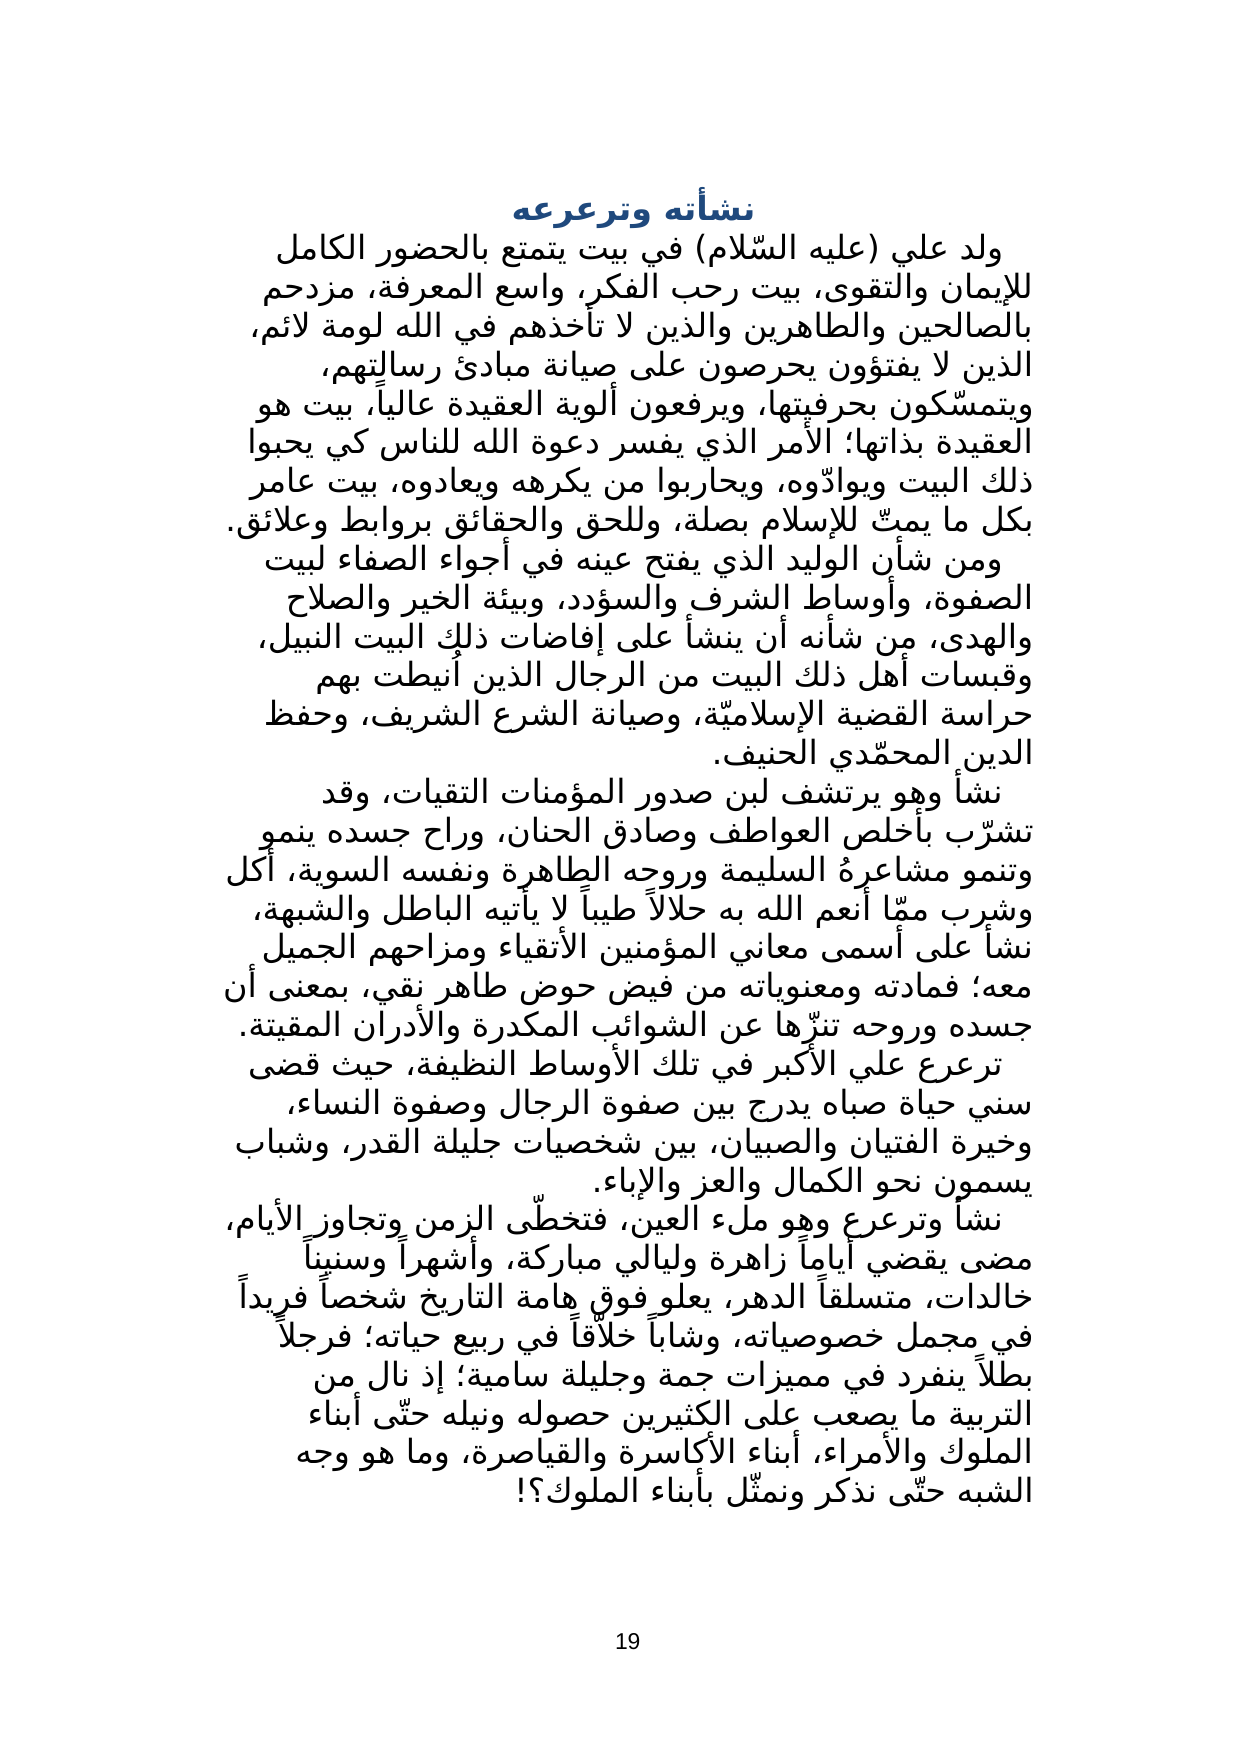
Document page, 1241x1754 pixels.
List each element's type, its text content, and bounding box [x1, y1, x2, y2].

text نشأ وهو يرتشف لبن صدور المؤمنات التقيات، وقد تشرّب بأخلص العواطف وصادق الحنان، وراح جسده ينمو وتنمو مشاعرهُ السليمة وروحه الطاهرة ونفسه السوية، أكل وشرب ممّا أنعم الله به حلالاً طيباً لا يأتيه الباطل والشبهة، نشأ على أسمى معاني المؤمنين الأتقياء ومزاحهم الجميل معه؛ فمادته ومعنوياته من فيض حوض طاهر نقي، بمعنى أن جسده وروحه تنزّها عن الشوائب المكدرة والأدران المقيتة. [222, 772, 1033, 1044]
subtitle نشأته وترعرعه [222, 190, 1033, 228]
text نشأ وترعرع وهو ملء العين، فتخطّى الزمن وتجاوز الأيام، مضى يقضي أياماً زاهرة وليالي مباركة، وأشهراً وسنيناً خالدات، متسلقاً الدهر، يعلو فوق هامة التاريخ شخصاً فريداً في مجمل خصوصياته، وشاباً خلاّقاً في ربيع حياته؛ فرجلاً بطلاً ينفرد في مميزات جمة وجليلة سامية؛ إذ نال من التربية ما يصعب على الكثيرين حصوله ونيله حتّى أبناء الملوك والأمراء، أبناء الأكاسرة والقياصرة، وما هو وجه الشبه حتّى نذكر ونمثّل بأبناء الملوك؟! [222, 1200, 1033, 1511]
text ومن شأن الوليد الذي يفتح عينه في أجواء الصفاء لبيت الصفوة، وأوساط الشرف والسؤدد، وبيئة الخير والصلاح والهدى، من شأنه أن ينشأ على إفاضات ذلك البيت النبيل، وقبسات أهل ذلك البيت من الرجال الذين اُنيطت بهم حراسة القضية الإسلاميّة، وصيانة الشرع الشريف، وحفظ الدين المحمّدي الحنيف. [222, 539, 1033, 772]
text ترعرع علي الأكبر في تلك الأوساط النظيفة، حيث قضى سني حياة صباه يدرج بين صفوة الرجال وصفوة النساء، وخيرة الفتيان والصبيان، بين شخصيات جليلة القدر، وشباب يسمون نحو الكمال والعز والإباء. [222, 1044, 1033, 1200]
text ولد علي (عليه السّلام) في بيت يتمتع بالحضور الكامل للإيمان والتقوى، بيت رحب الفكر، واسع المعرفة، مزدحم بالصالحين والطاهرين والذين لا تأخذهم في الله لومة لائم، الذين لا يفتؤون يحرصون على صيانة مبادئ رسالتهم، ويتمسّكون بحرفيتها، ويرفعون ألوية العقيدة عالياً، بيت هو العقيدة بذاتها؛ الأمر الذي يفسر دعوة الله للناس كي يحبوا ذلك البيت ويوادّوه، ويحاربوا من يكرهه ويعادوه، بيت عامر بكل ما يمتّ للإسلام بصلة، وللحق والحقائق بروابط وعلائق. [222, 228, 1033, 539]
